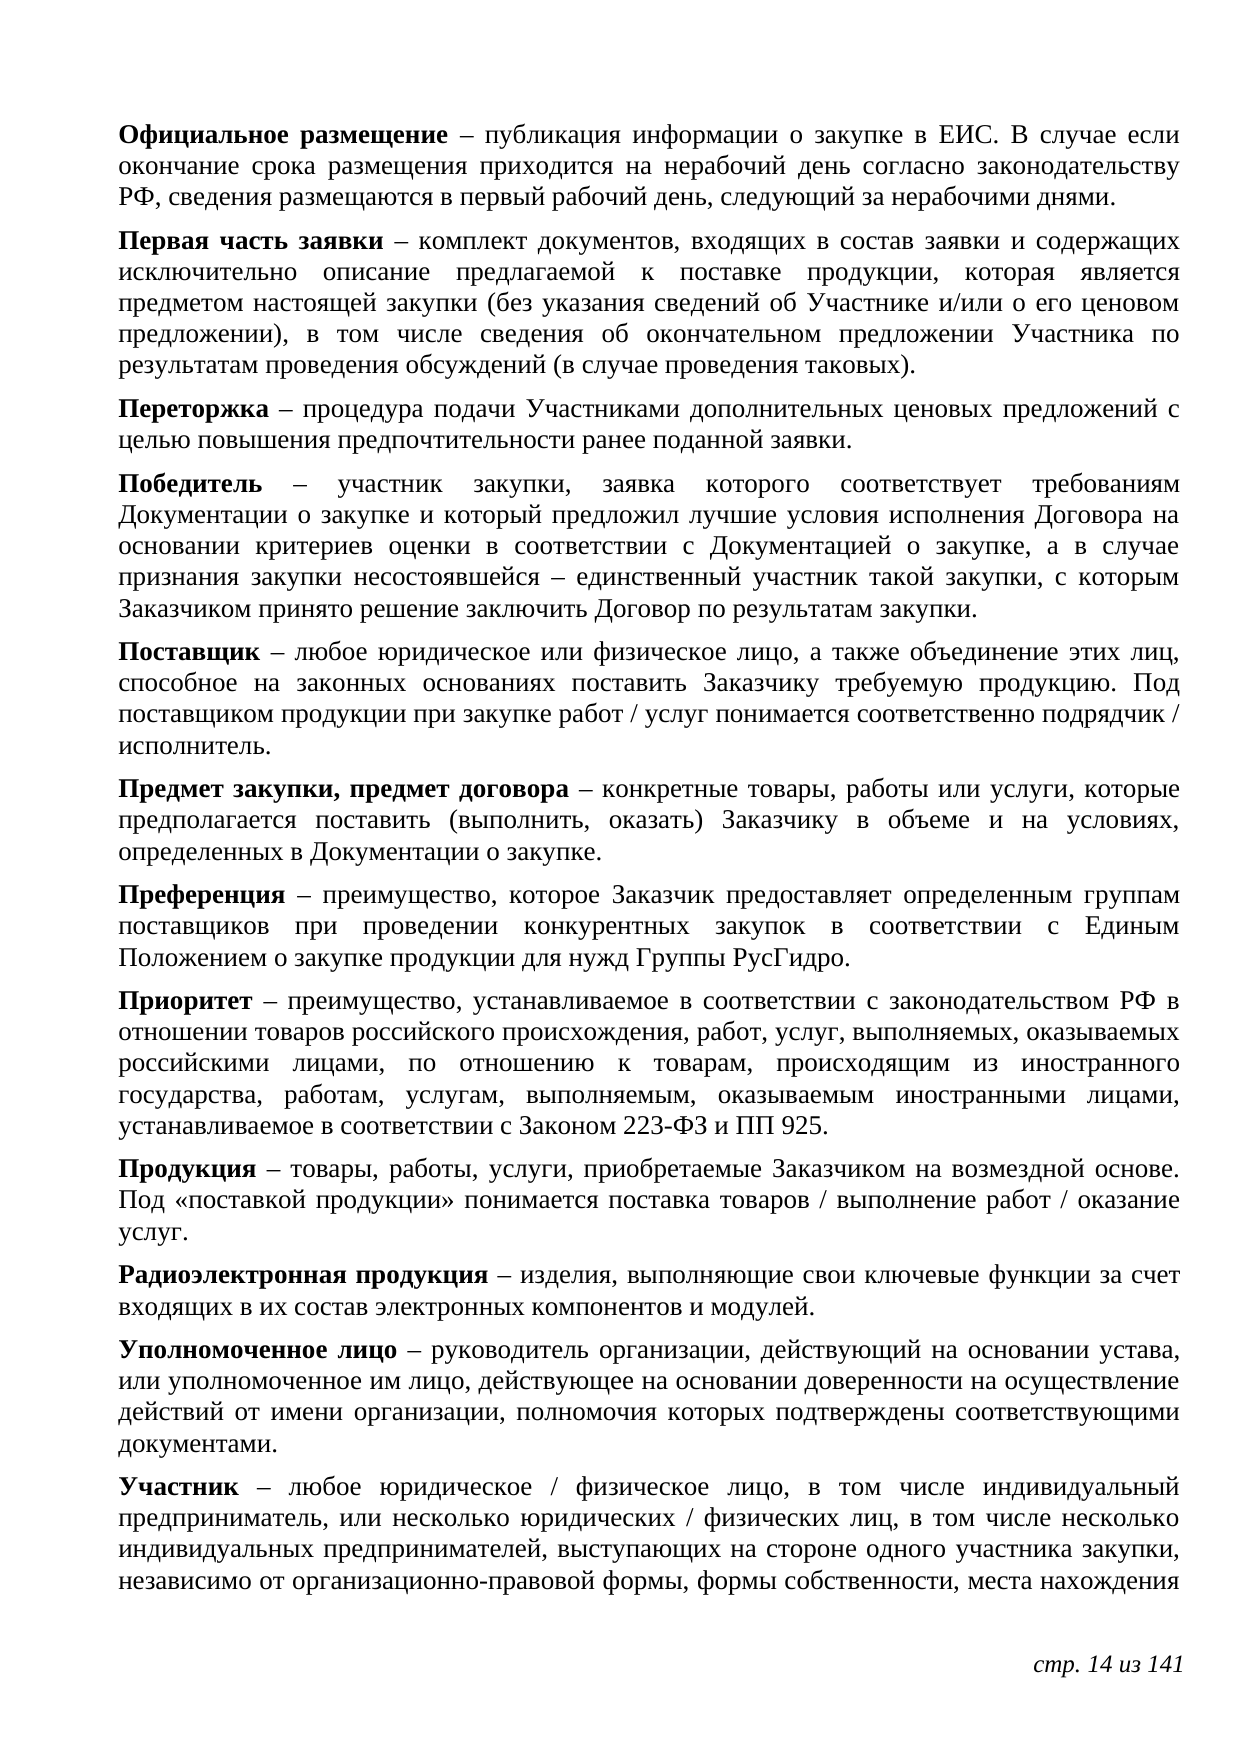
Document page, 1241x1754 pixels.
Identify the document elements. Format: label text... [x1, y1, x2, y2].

text Продукция – товары, работы, услуги, приобретаемые Заказчиком на возмездной основе. Под «поставкой продукции» понимается поставка товаров / выполнение работ / оказание услуг. [118, 1152, 1181, 1246]
text Первая часть заявки – комплект документов, входящих в состав заявки и содержащих исключительно описание предлагаемой к поставке продукции, которая является предметом настоящей закупки (без указания сведений об Участнике и/или о его ценовом предложении), в том числе сведения об окончательном предложении Участника по результатам проведения обсуждений (в случае проведения таковых). [118, 224, 1181, 380]
text Переторжка – процедура подачи Участниками дополнительных ценовых предложений с целью повышения предпочтительности ранее поданной заявки. [118, 392, 1181, 454]
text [118, 1470, 1181, 1595]
text Уполномоченное лицо – руководитель организации, действующий на основании устава, или уполномоченное им лицо, действующее на основании доверенности на осуществление действий от имени организации, полномочия которых подтверждены соответствующими документами. [118, 1333, 1181, 1458]
text Приоритет – преимущество, устанавливаемое в соответствии с законодательством РФ в отношении товаров российского происхождения, работ, услуг, выполняемых, оказываемых российскими лицами, по отношению к товарам, происходящим из иностранного государства, работам, услугам, выполняемым, оказываемым иностранными лицами, устанавливаемое в соответствии с Законом 223-ФЗ и ПП 925. [118, 984, 1181, 1140]
text Поставщик – любое юридическое или физическое лицо, а также объединение этих лиц, способное на законных основаниях поставить Заказчику требуемую продукцию. Под поставщиком продукции при закупке работ / услуг понимается соответственно подрядчик / исполнитель. [118, 635, 1181, 760]
text Победитель – участник закупки, заявка которого соответствует требованиям Документации о закупке и который предложил лучшие условия исполнения Договора на основании критериев оценки в соответствии с Документацией о закупке, а в случае признания закупки несостоявшейся – единственный участник такой закупки, с которым Заказчиком принято решение заключить Договор по результатам закупки. [118, 467, 1181, 623]
text Предмет закупки, предмет договора – конкретные товары, работы или услуги, которые предполагается поставить (выполнить, оказать) Заказчику в объеме и на условиях, определенных в Документации о закупке. [118, 772, 1181, 866]
text Радиоэлектронная продукция – изделия, выполняющие свои ключевые функции за счет входящих в их состав электронных компонентов и модулей. [118, 1258, 1181, 1321]
text Преференция – преимущество, которое Заказчик предоставляет определенным группам поставщиков при проведении конкурентных закупок в соответствии с Единым Положением о закупке продукции для нужд Группы РусГидро. [118, 878, 1181, 972]
text Официальное размещение – публикация информации о закупке в ЕИС. В случае если окончание срока размещения приходится на нерабочий день согласно законодательству РФ, сведения размещаются в первый рабочий день, следующий за нерабочими днями. [118, 118, 1181, 212]
